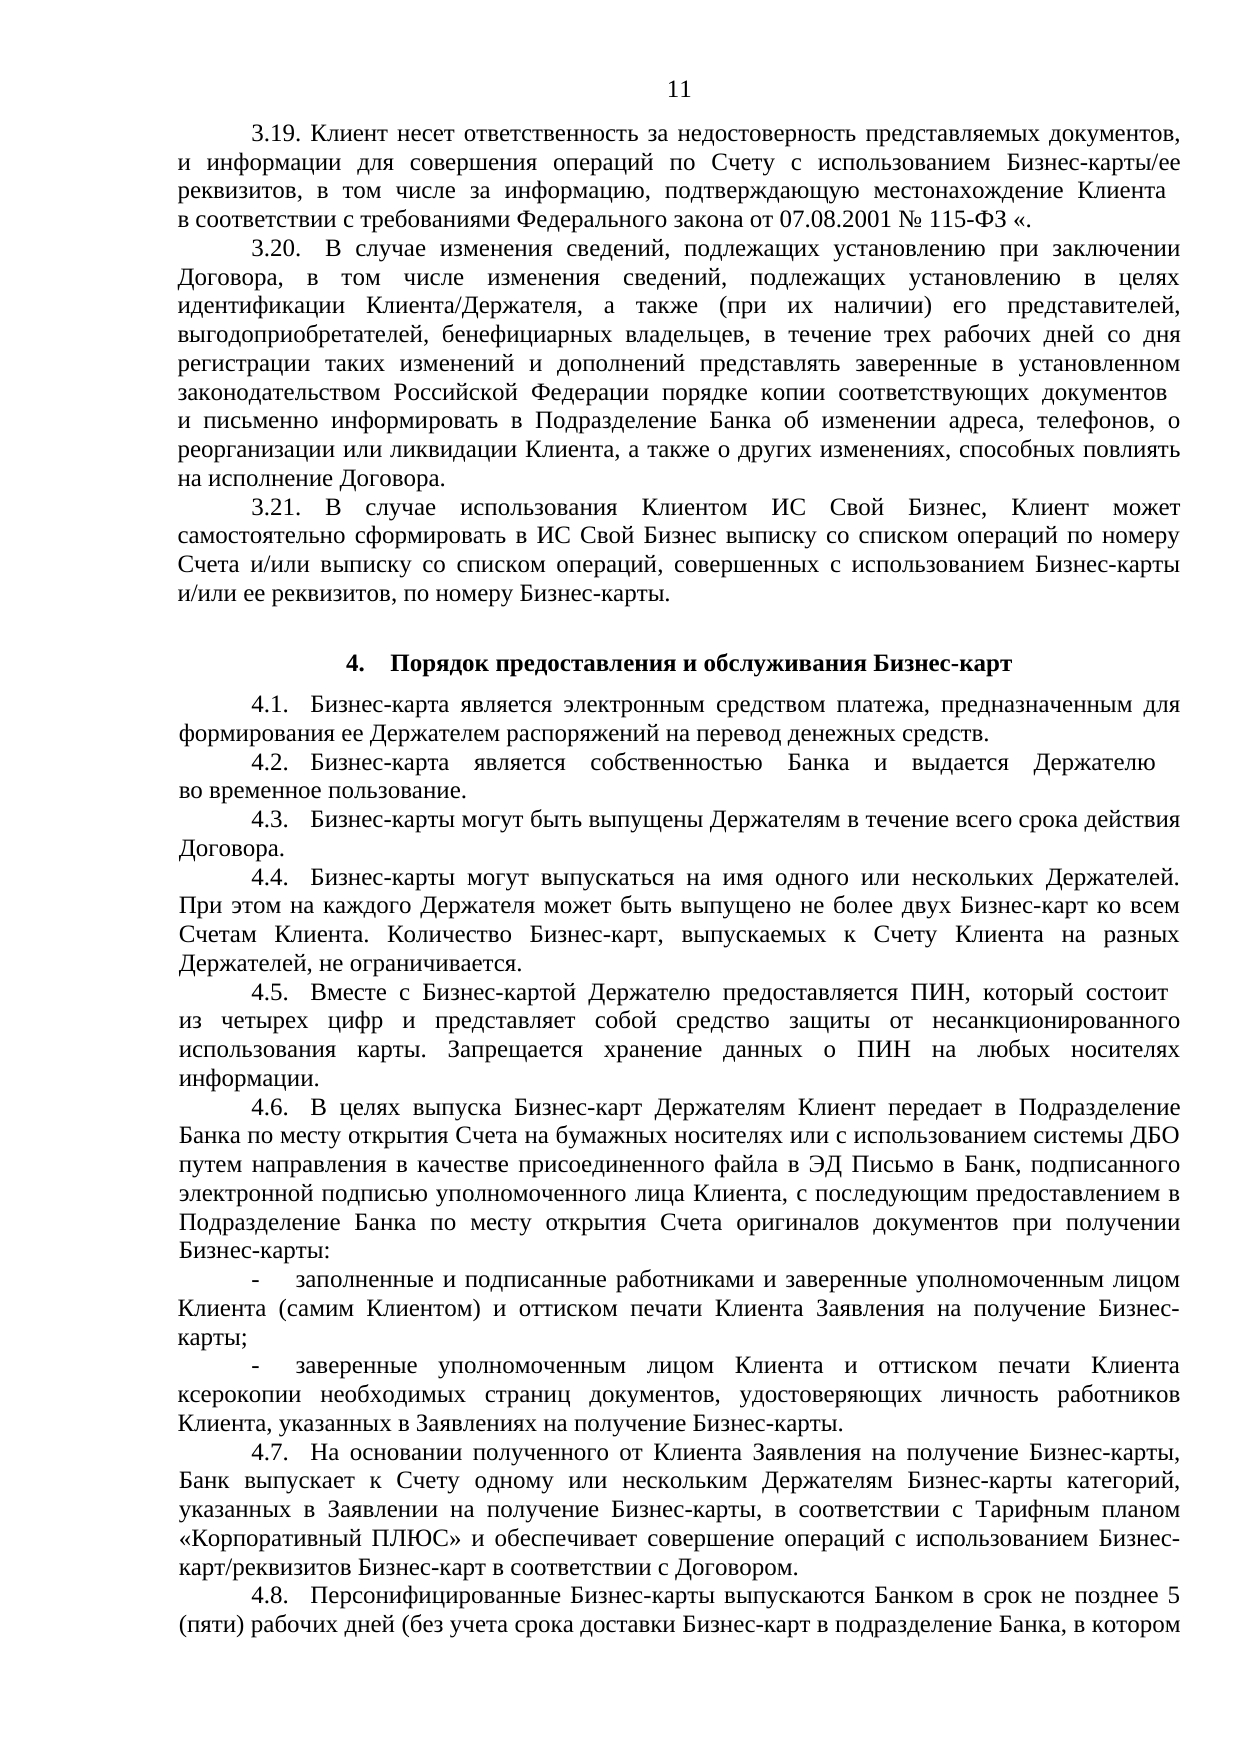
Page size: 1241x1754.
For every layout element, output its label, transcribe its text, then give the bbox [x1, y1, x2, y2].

list В целях выпуска Бизнес-карт Держателям Клиент передает в Подразделение Банка по месту открытия Счета на бумажных носителях или с использованием системы ДБО путем направления в качестве присоединенного файла в ЭД Письмо в Банк, подписанного электронной подписью уполномоченного лица Клиента, с последующим предоставлением в Подразделение Банка по месту открытия Счета оригиналов документов при получении Бизнес-карты: [178, 1092, 1181, 1264]
list Вместе с Бизнес-картой Держателю предоставляется ПИН, который состоит из четырех цифр и представляет собой средство защиты от несанкционированного использования карты. Запрещается хранение данных о ПИН на любых носителях информации. [178, 977, 1181, 1092]
list Бизнес-карты могут быть выпущены Держателям в течение всего срока действия Договора. [178, 804, 1181, 862]
list Клиент несет ответственность за недостоверность представляемых документов, и информации для совершения операций по Счету с использованием Бизнес-карты/ее реквизитов, в том числе за информацию, подтверждающую местонахождение Клиента в соответствии с требованиями Федерального закона от 07.08.2001 № 115-ФЗ «. [177, 118, 1181, 233]
list Бизнес-карты могут выпускаться на имя одного или нескольких Держателей. При этом на каждого Держателя может быть выпущено не более двух Бизнес-карт ко всем Счетам Клиента. Количество Бизнес-карт, выпускаемых к Счету Клиента на разных Держателей, не ограничивается. [178, 862, 1181, 977]
list 4. Порядок предоставления и обслуживания Бизнес-карт [177, 648, 1181, 677]
list На основании полученного от Клиента Заявления на получение Бизнес-карты, Банк выпускает к Счету одному или нескольким Держателям Бизнес-карты категорий, указанных в Заявлении на получение Бизнес-карты, в соответствии с Тарифным планом «Корпоративный ПЛЮС» и обеспечивает совершение операций с использованием Бизнес-карт/реквизитов Бизнес-карт в соответствии с Договором. [178, 1437, 1181, 1581]
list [178, 1581, 1181, 1638]
list Бизнес-карта является собственностью Банка и выдается Держателю во временное пользование. [178, 747, 1181, 804]
list Бизнес-карта является электронным средством платежа, предназначенным для формирования ее Держателем распоряжений на перевод денежных средств. [178, 689, 1181, 747]
list - заполненные и подписанные работниками и заверенные уполномоченным лицом Клиента (самим Клиентом) и оттиском печати Клиента Заявления на получение Бизнес-карты; [177, 1264, 1181, 1351]
list - заверенные уполномоченным лицом Клиента и оттиском печати Клиента ксерокопии необходимых страниц документов, удостоверяющих личность работников Клиента, указанных в Заявлениях на получение Бизнес-карты. [177, 1351, 1181, 1437]
list В случае использования Клиентом ИС Свой Бизнес, Клиент может самостоятельно сформировать в ИС Свой Бизнес выписку со списком операций по номеру Счета и/или выписку со списком операций, совершенных с использованием Бизнес-карты и/или ее реквизитов, по номеру Бизнес-карты. [177, 492, 1181, 607]
list В случае изменения сведений, подлежащих установлению при заключении Договора, в том числе изменения сведений, подлежащих установлению в целях идентификации Клиента/Держателя, а также (при их наличии) его представителей, выгодоприобретателей, бенефициарных владельцев, в течение трех рабочих дней со дня регистрации таких изменений и дополнений представлять заверенные в установленном законодательством Российской Федерации порядке копии соответствующих документов и письменно информировать в Подразделение Банка об изменении адреса, телефонов, о реорганизации или ликвидации Клиента, а также о других изменениях, способных повлиять на исполнение Договора. [177, 233, 1181, 492]
